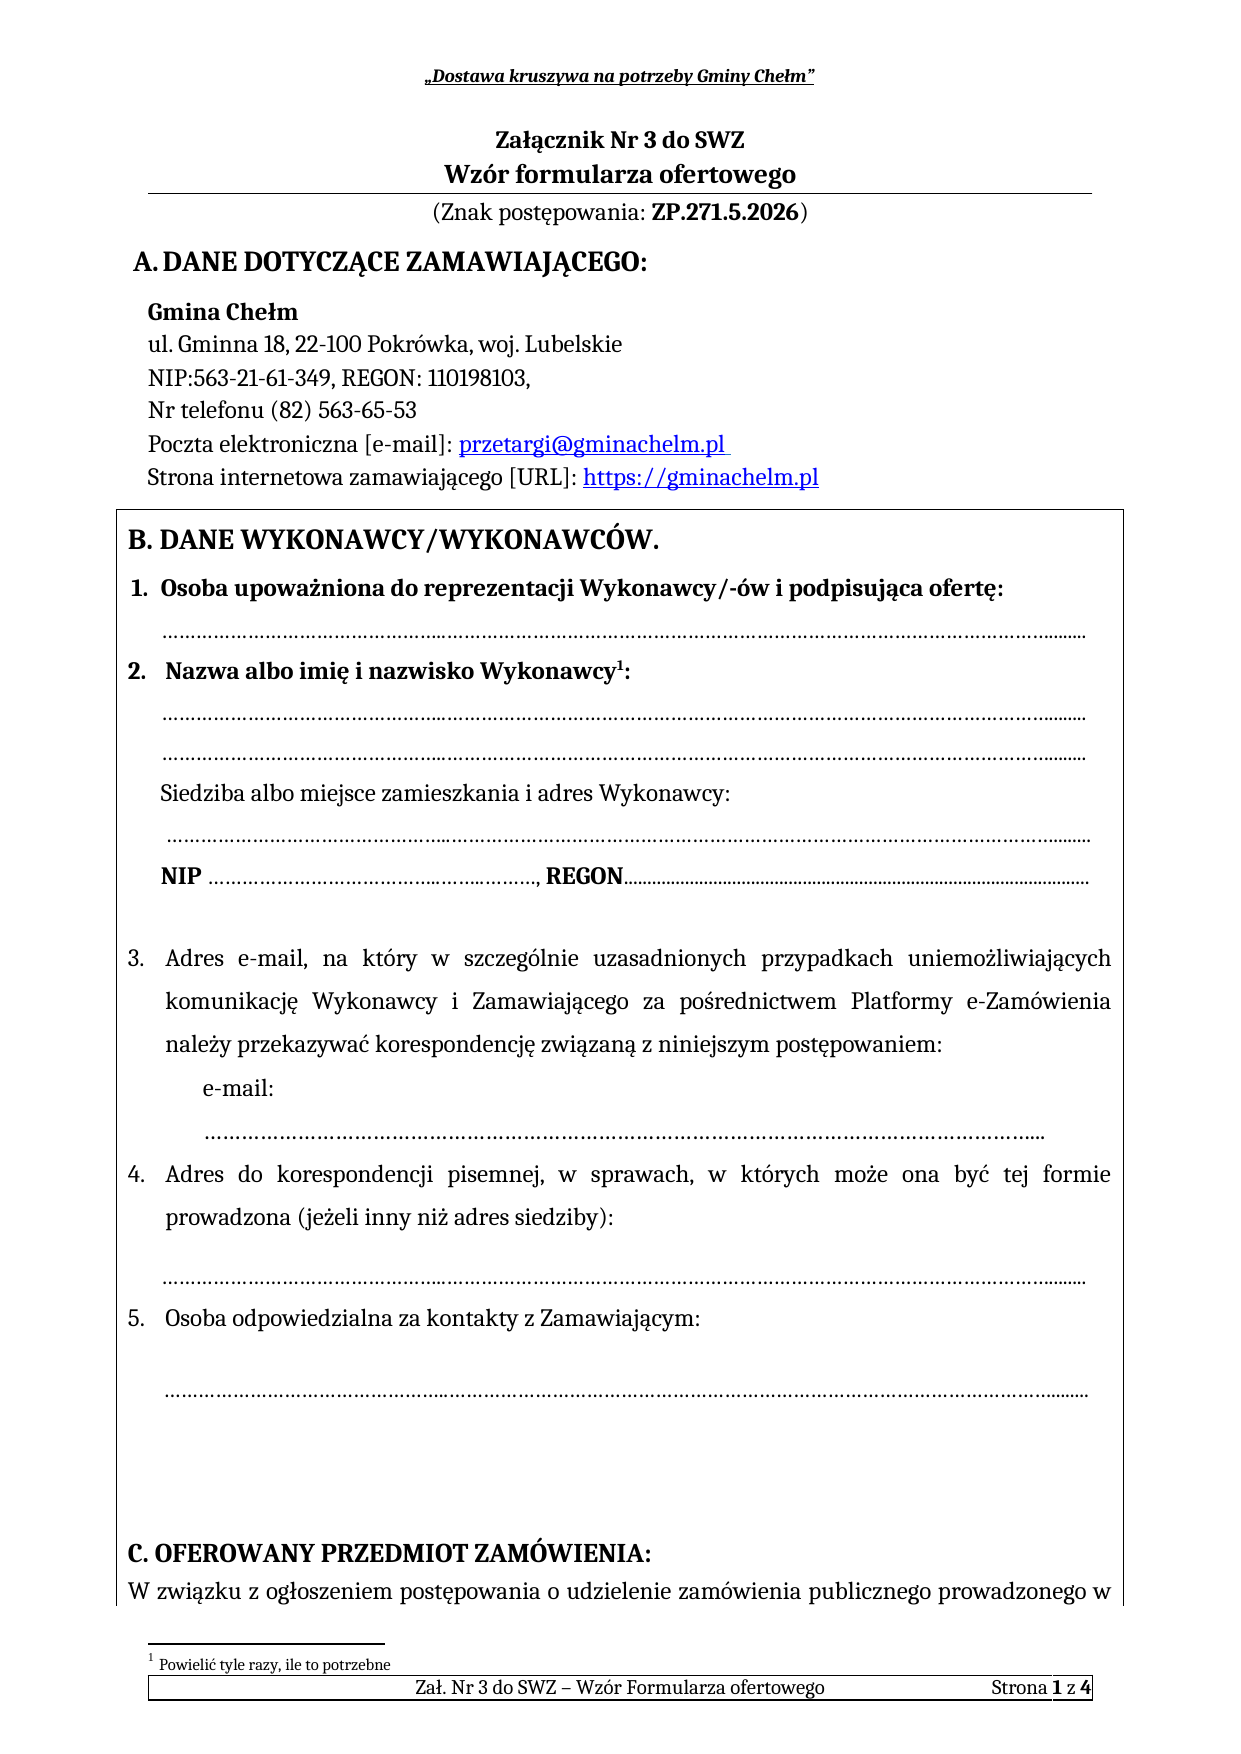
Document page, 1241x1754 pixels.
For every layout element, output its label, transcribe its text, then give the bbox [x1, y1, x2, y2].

text Strona internetowa zamawiającego [URL]: https://gminachelm.pl [148, 462, 1092, 491]
text Załącznik Nr 3 do SWZ [148, 126, 1092, 155]
text Gmina Chełm [148, 297, 1092, 326]
text NIP:563-21-61-349, REGON: 110198103, [148, 363, 1092, 392]
text Poczta elektroniczna [e-mail]: przetargi@gminachelm.pl [148, 429, 1092, 458]
text ul. Gminna 18, 22-100 Pokrówka, woj. Lubelskie [148, 330, 1092, 359]
text Wzór formularza ofertowego [148, 159, 1092, 193]
text (Znak postępowania: ZP.271.5.2026) [148, 198, 1092, 227]
table_header B. DANE WYKONAWCY/WYKONAWCÓW. Osoba upoważniona do reprezentacji Wykonawcy/-ów i podpisująca ofertę: …………………………………………..……………………………………………………………………………………………........ Nazwa albo imię i nazwisko Wykonawcy: …………………………………………..……………………………………………………………………………………………........ …………………………………………..……………………………………………………………………………………………........ Siedziba albo miejsce zamieszkania i adres Wykonawcy: …………………………………………..……………………………………………………………………………………………........ NIP …………………………………..……..………, REGON................................................................................................... Adres e-mail, na który w szczególnie uzasadnionych przypadkach uniemożliwiających komunikację Wykonawcy i Zamawiającego za pośrednictwem Platformy e-Zamówienia należy przekazywać korespondencję związaną z niniejszym postępowaniem: e-mail: ……………………………………………………………………………………………………………………... Adres do korespondencji pisemnej, w sprawach, w których może ona być tej formie prowadzona (jeżeli inny niż adres siedziby): …………………………………………..……………………………………………………………………………………………........ Osoba odpowiedzialna za kontakty z Zamawiającym: …………………………………………..……………………………………………………………………………………………........ [117, 510, 1123, 1526]
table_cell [117, 1526, 1123, 1606]
list DANE DOTYCZĄCE ZAMAWIAJĄCEGO: [133, 245, 1092, 279]
text Nr telefonu (82) 563-65-53 [148, 396, 1092, 425]
